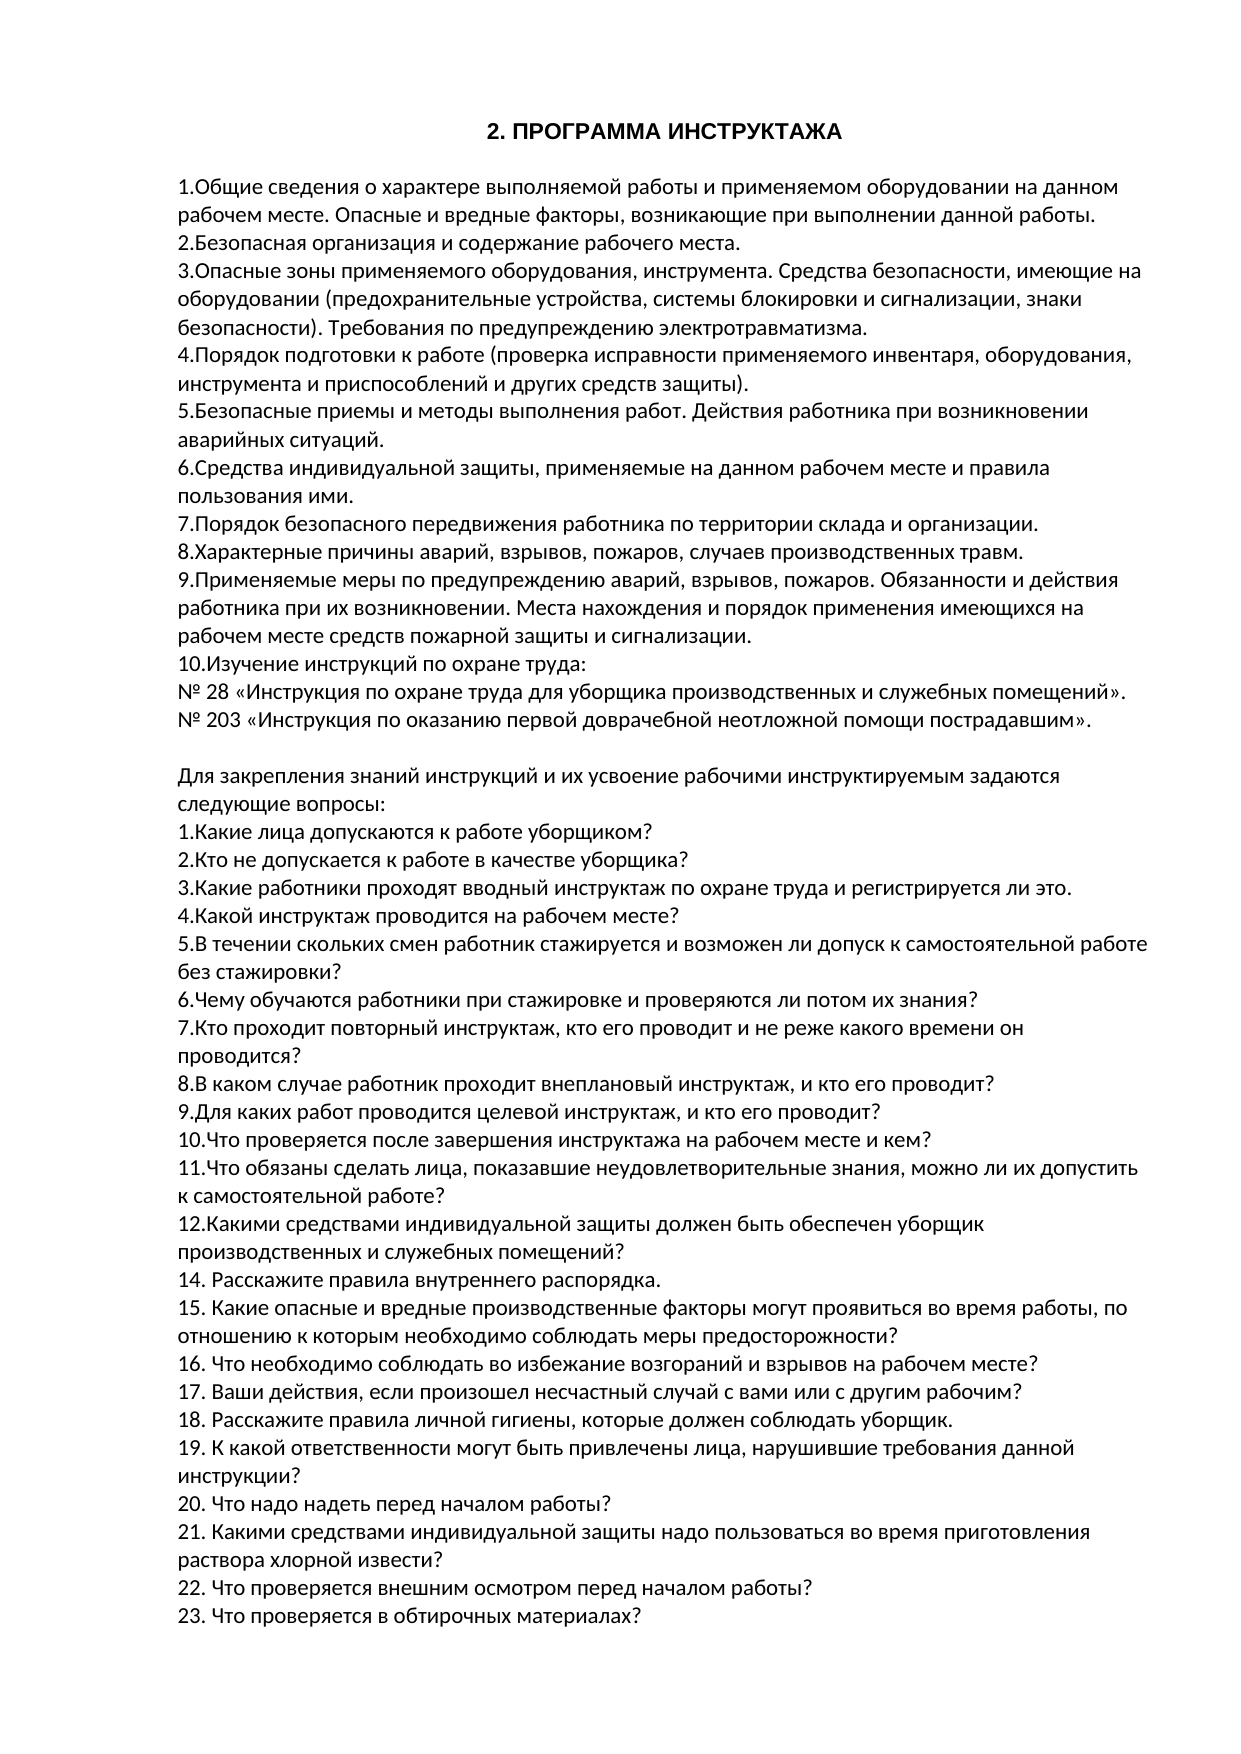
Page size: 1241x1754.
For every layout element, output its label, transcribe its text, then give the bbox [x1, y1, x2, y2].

text 2. ПРОГРАММА ИНСТРУКТАЖА [177, 118, 1152, 144]
text 6.Средства индивидуальной защиты, применяемые на данном рабочем месте и правила пользования ими. [177, 453, 1152, 509]
text 7.Кто проходит повторный инструктаж, кто его проводит и не реже какого времени он проводится? [177, 1013, 1152, 1069]
text 8.Характерные причины аварий, взрывов, пожаров, случаев производственных травм. [177, 537, 1152, 565]
text 9.Применяемые меры по предупреждению аварий, взрывов, пожаров. Обязанности и действия работника при их возникновении. Места нахождения и порядок применения имеющихся на рабочем месте средств пожарной защиты и сигнализации. [177, 565, 1152, 649]
text 16. Что необходимо соблюдать во избежание возгораний и взрывов на рабочем месте? [177, 1349, 1152, 1377]
text 8.В каком случае работник проходит внеплановый инструктаж, и кто его проводит? [177, 1069, 1152, 1097]
text 2.Кто не допускается к работе в качестве уборщика? [177, 845, 1152, 873]
text 3.Какие работники проходят вводный инструктаж по охране труда и регистрируется ли это. [177, 873, 1152, 901]
text 4.Какой инструктаж проводится на рабочем месте? [177, 901, 1152, 929]
text Для закрепления знаний инструкций и их усвоение рабочими инструктируемым задаются следующие вопросы: [177, 761, 1152, 817]
text 4.Порядок подготовки к работе (проверка исправности применяемого инвентаря, оборудования, инструмента и приспособлений и других средств защиты). [177, 341, 1152, 397]
text 12.Какими средствами индивидуальной защиты должен быть обеспечен уборщик производственных и служебных помещений? [177, 1209, 1152, 1265]
text 10.Что проверяется после завершения инструктажа на рабочем месте и кем? [177, 1125, 1152, 1153]
text 15. Какие опасные и вредные производственные факторы могут проявиться во время работы, по отношению к которым необходимо соблюдать меры предосторожности? [177, 1293, 1152, 1349]
text 1.Общие сведения о характере выполняемой работы и применяемом оборудовании на данном рабочем месте. Опасные и вредные факторы, возникающие при выполнении данной работы. [177, 172, 1152, 228]
text 19. К какой ответственности могут быть привлечены лица, нарушившие требования данной инструкции? [177, 1433, 1152, 1489]
text № 28 «Инструкция по охране труда для уборщика производственных и служебных помещений». [177, 677, 1152, 705]
text 5.Безопасные приемы и методы выполнения работ. Действия работника при возникновении аварийных ситуаций. [177, 397, 1152, 453]
text 18. Расскажите правила личной гигиены, которые должен соблюдать уборщик. [177, 1405, 1152, 1433]
text 22. Что проверяется внешним осмотром перед началом работы? [177, 1573, 1152, 1602]
text 9.Для каких работ проводится целевой инструктаж, и кто его проводит? [177, 1097, 1152, 1125]
text 7.Порядок безопасного передвижения работника по территории склада и организации. [177, 509, 1152, 537]
text 5.В течении скольких смен работник стажируется и возможен ли допуск к самостоятельной работе без стажировки? [177, 929, 1152, 985]
text 2.Безопасная организация и содержание рабочего места. [177, 228, 1152, 257]
text № 203 «Инструкция по оказанию первой доврачебной неотложной помощи пострадавшим». [177, 705, 1152, 733]
text 14. Расскажите правила внутреннего распорядка. [177, 1265, 1152, 1293]
text 1.Какие лица допускаются к работе уборщиком? [177, 817, 1152, 845]
text 20. Что надо надеть перед началом работы? [177, 1489, 1152, 1517]
text 11.Что обязаны сделать лица, показавшие неудовлетворительные знания, можно ли их допустить к самостоятельной работе? [177, 1153, 1152, 1209]
text 3.Опасные зоны применяемого оборудования, инструмента. Средства безопасности, имеющие на оборудовании (предохранительные устройства, системы блокировки и сигнализации, знаки безопасности). Требования по предупреждению электротравматизма. [177, 257, 1152, 341]
text 21. Какими средствами индивидуальной защиты надо пользоваться во время приготовления раствора хлорной извести? [177, 1517, 1152, 1573]
text 17. Ваши действия, если произошел несчастный случай с вами или с другим рабочим? [177, 1377, 1152, 1405]
text 6.Чему обучаются работники при стажировке и проверяются ли потом их знания? [177, 985, 1152, 1013]
text 10.Изучение инструкций по охране труда: [177, 649, 1152, 677]
text 23. Что проверяется в обтирочных материалах? [177, 1602, 1152, 1629]
